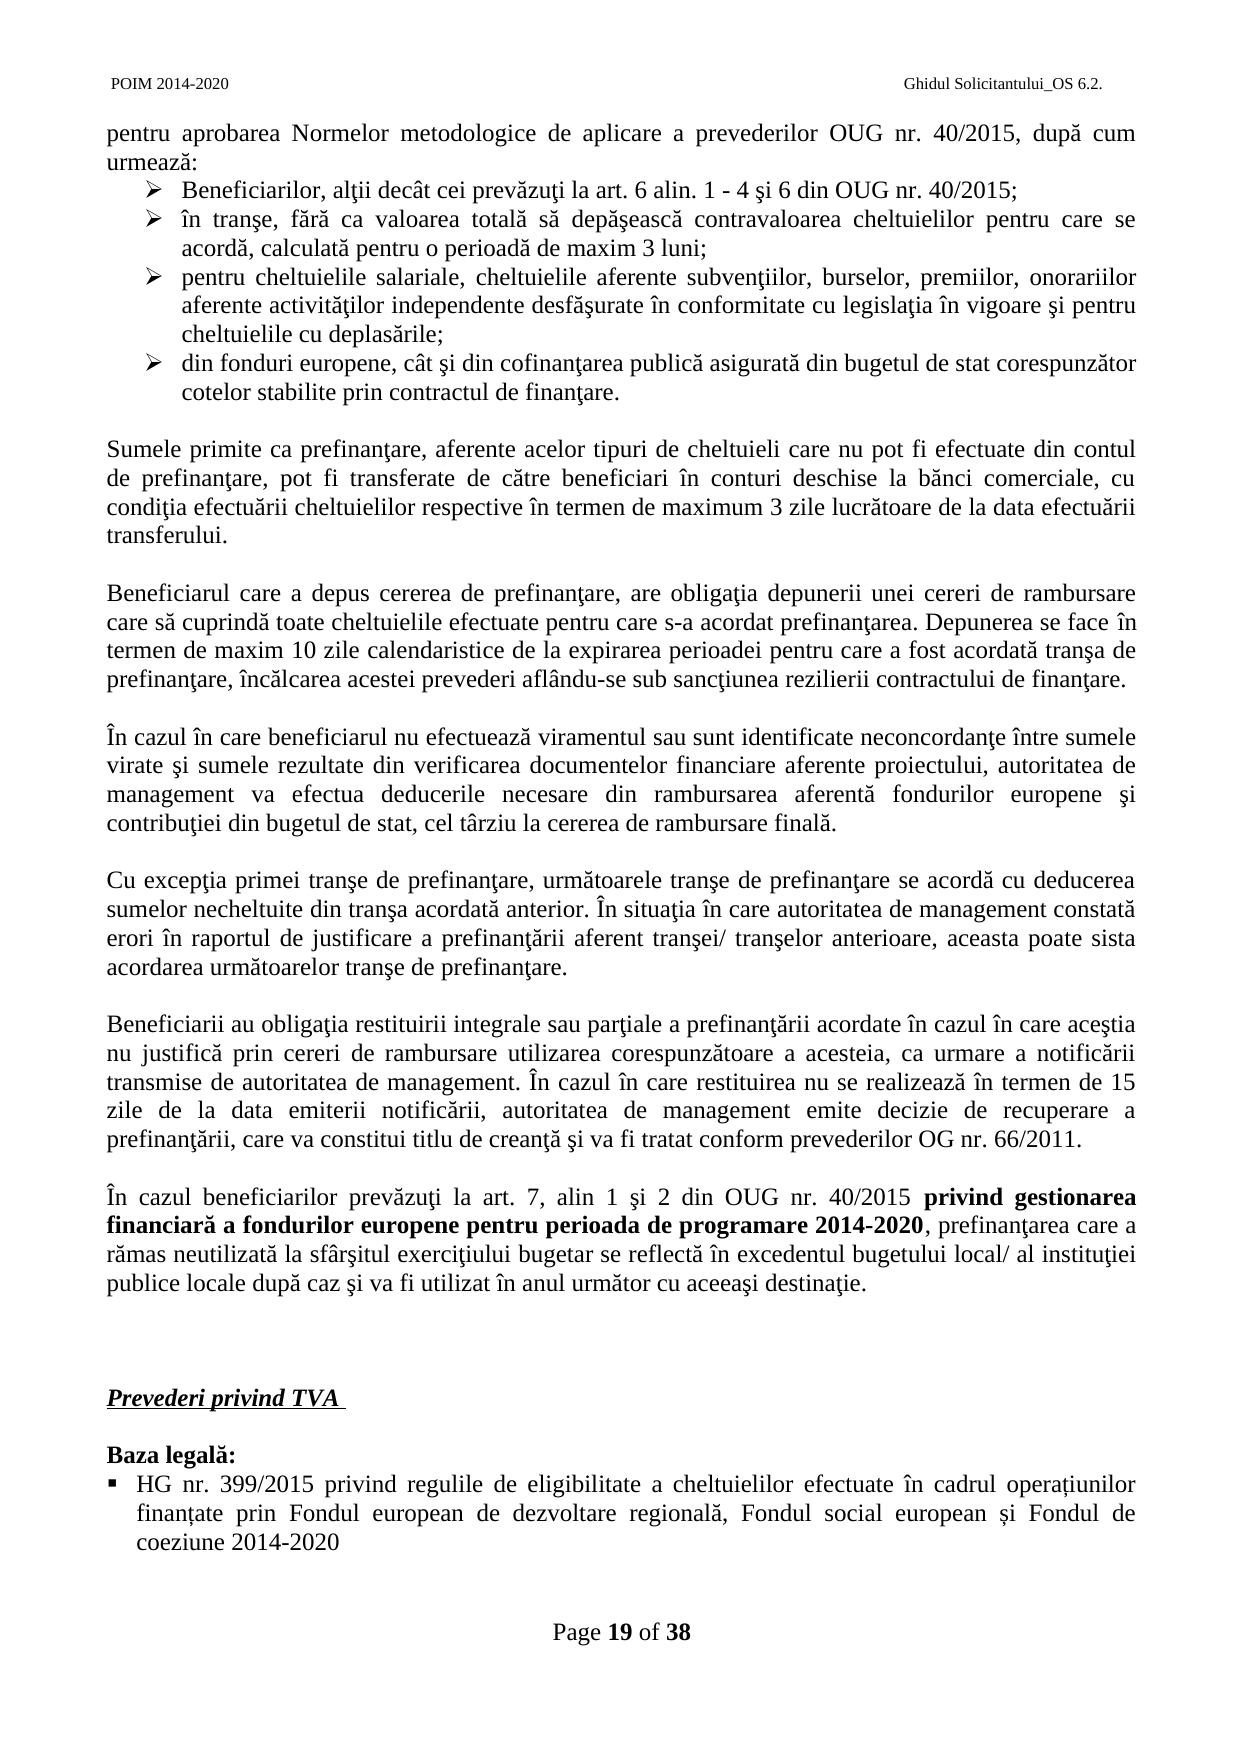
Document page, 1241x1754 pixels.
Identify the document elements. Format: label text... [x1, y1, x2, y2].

list pentru cheltuielile salariale, cheltuielile aferente subvenţiilor, burselor, premiilor, onorariilor aferente activităţilor independente desfăşurate în conformitate cu legislaţia în vigoare şi pentru cheltuielile cu deplasările; [144, 262, 1137, 348]
list din fonduri europene, cât şi din cofinanţarea publică asigurată din bugetul de stat corespunzător cotelor stabilite prin contractul de finanţare. [144, 348, 1137, 406]
list în tranşe, fără ca valoarea totală să depăşească contravaloarea cheltuielilor pentru care se acordă, calculată pentru o perioadă de maxim 3 luni; [144, 204, 1137, 262]
list Beneficiarilor, alţii decât cei prevăzuţi la art. 6 alin. 1 - 4 şi 6 din OUG nr. 40/2015; [144, 176, 1137, 204]
list HG nr. 399/2015 privind regulile de eligibilitate a cheltuielilor efectuate în cadrul operațiunilor finanțate prin Fondul european de dezvoltare regională, Fondul social european și Fondul de coeziune 2014-2020 [106, 1469, 1137, 1556]
text Cu excepţia primei tranşe de prefinanţare, următoarele tranşe de prefinanţare se acordă cu deducerea sumelor necheltuite din tranşa acordată anterior. În situaţia în care autoritatea de management constată erori în raportul de justificare a prefinanţării aferent tranşei/ tranşelor anterioare, aceasta poate sista acordarea următoarelor tranşe de prefinanţare. [106, 866, 1137, 981]
text Beneficiarii au obligaţia restituirii integrale sau parţiale a prefinanţării acordate în cazul în care aceştia nu justifică prin cereri de rambursare utilizarea corespunzătoare a acesteia, ca urmare a notificării transmise de autoritatea de management. În cazul în care restituirea nu se realizează în termen de 15 zile de la data emiterii notificării, autoritatea de management emite decizie de recuperare a prefinanţării, care va constitui titlu de creanţă şi va fi tratat conform prevederilor OG nr. 66/2011. [106, 1009, 1137, 1153]
text Beneficiarul care a depus cererea de prefinanţare, are obligaţia depunerii unei cereri de rambursare care să cuprindă toate cheltuielile efectuate pentru care s-a acordat prefinanţarea. Depunerea se face în termen de maxim 10 zile calendaristice de la expirarea perioadei pentru care a fost acordată tranşa de prefinanţare, încălcarea acestei prevederi aflându-se sub sancţiunea rezilierii contractului de finanţare. [106, 578, 1137, 693]
text Prevederi privind TVA [106, 1383, 1137, 1412]
text În cazul în care beneficiarul nu efectuează viramentul sau sunt identificate neconcordanţe între sumele virate şi sumele rezultate din verificarea documentelor financiare aferente proiectului, autoritatea de management va efectua deducerile necesare din rambursarea aferentă fondurilor europene şi contribuţiei din bugetul de stat, cel târziu la cererea de rambursare finală. [106, 722, 1137, 837]
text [106, 118, 1137, 176]
text În cazul beneficiarilor prevăzuţi la art. 7, alin 1 şi 2 din OUG nr. 40/2015 privind gestionarea financiară a fondurilor europene pentru perioada de programare 2014-2020, prefinanţarea care a rămas neutilizată la sfârşitul exerciţiului bugetar se reflectă în excedentul bugetului local/ al instituţiei publice locale după caz şi va fi utilizat în anul următor cu aceeaşi destinaţie. [106, 1182, 1137, 1297]
text Sumele primite ca prefinanţare, aferente acelor tipuri de cheltuieli care nu pot fi efectuate din contul de prefinanţare, pot fi transferate de către beneficiari în conturi deschise la bănci comerciale, cu condiţia efectuării cheltuielilor respective în termen de maximum 3 zile lucrătoare de la data efectuării transferului. [106, 434, 1137, 549]
text Baza legală: [106, 1441, 1137, 1469]
